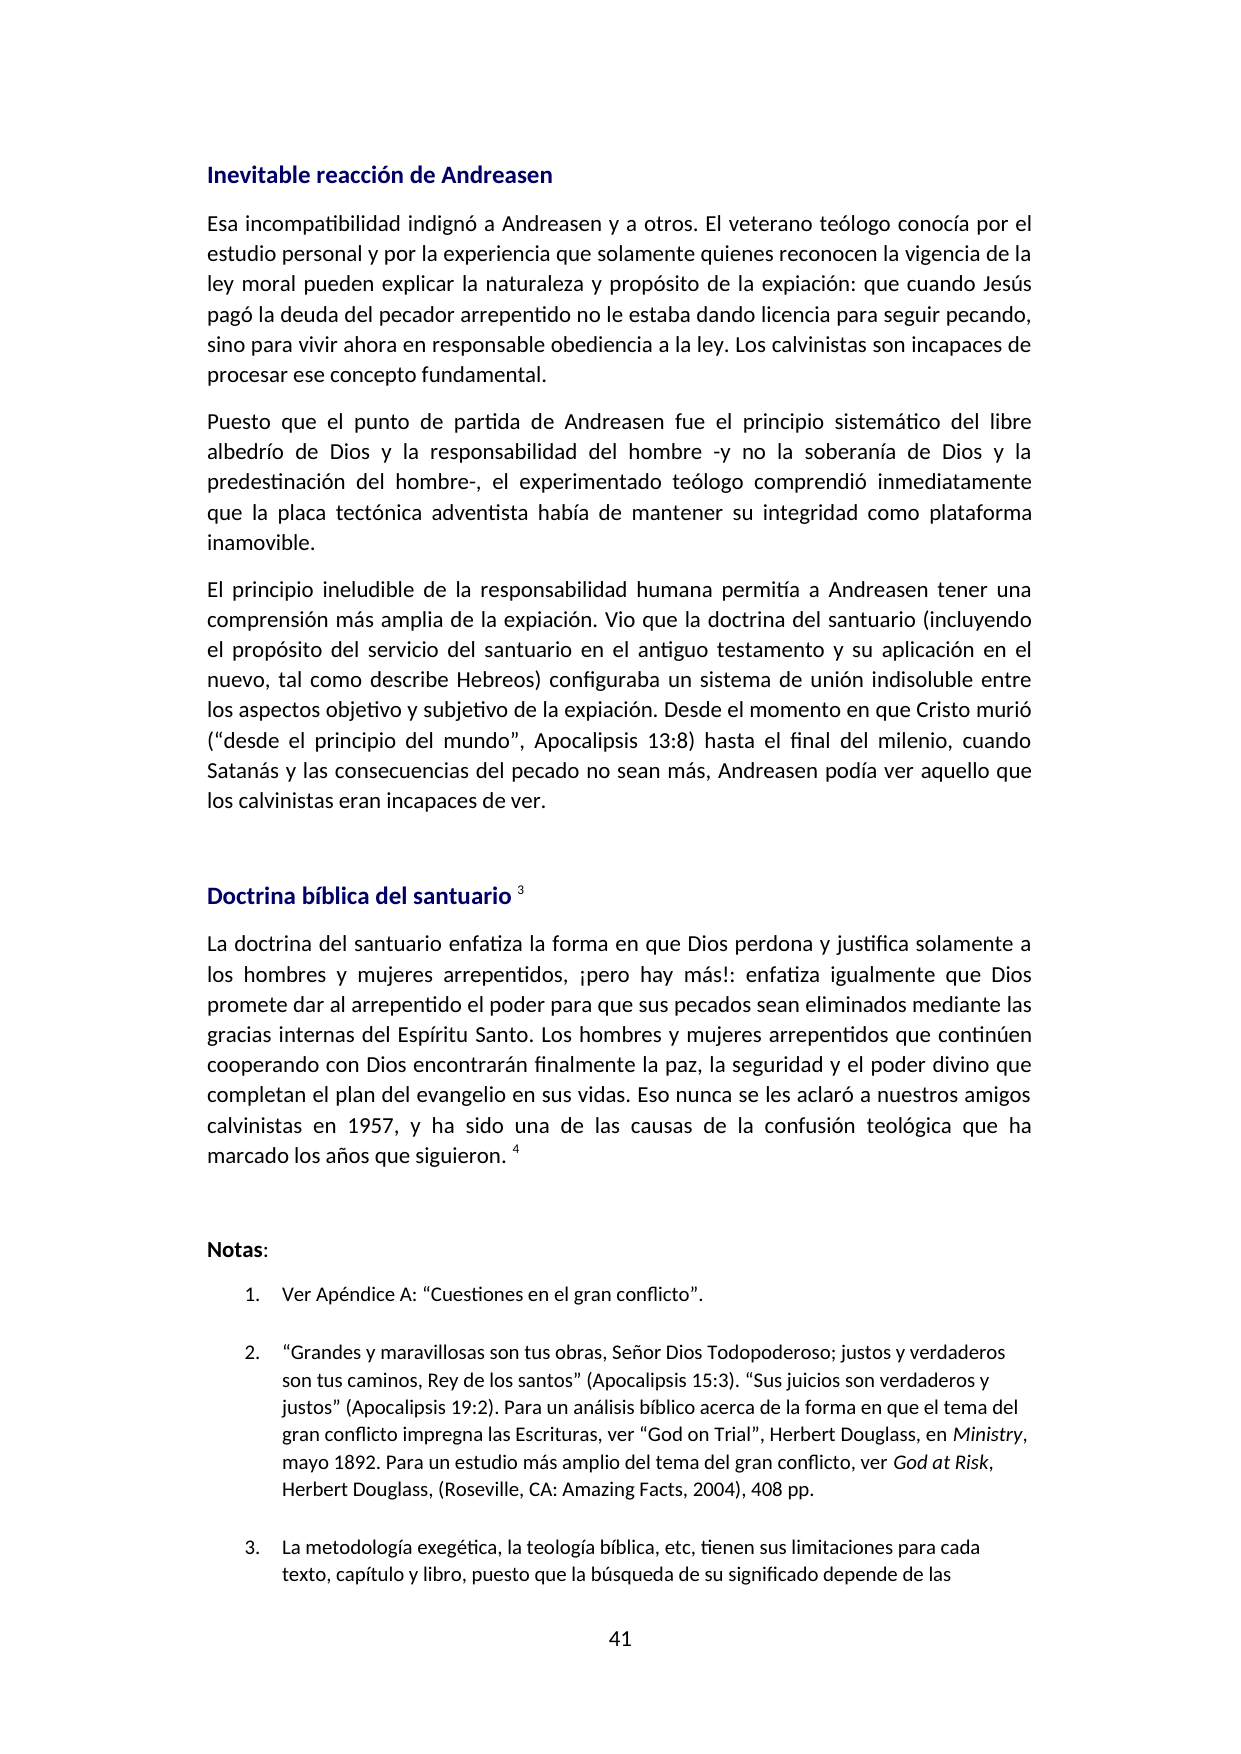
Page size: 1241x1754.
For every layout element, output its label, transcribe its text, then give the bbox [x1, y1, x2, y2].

text Inevitable reacción de Andreasen [207, 159, 1033, 190]
list “Grandes y maravillosas son tus obras, Señor Dios Todopoderoso; justos y verdaderos son tus caminos, Rey de los santos” (Apocalipsis 15:3). “Sus juicios son verdaderos y justos” (Apocalipsis 19:2). Para un análisis bíblico acerca de la forma en que el tema del gran conflicto impregna las Escrituras, ver “God on Trial”, Herbert Douglass, en Ministry, mayo 1892. Para un estudio más amplio del tema del gran conflicto, ver God at Risk, Herbert Douglass, (Roseville, CA: Amazing Facts, 2004), 408 pp. [244, 1339, 1033, 1532]
text Notas: [207, 1235, 1033, 1263]
text Puesto que el punto de partida de Andreasen fue el principio sistemático del libre albedrío de Dios y la responsabilidad del hombre -y no la soberanía de Dios y la predestinación del hombre-, el experimentado teólogo comprendió inmediatamente que la placa tectónica adventista había de mantener su integridad como plataforma inamovible. [207, 407, 1033, 556]
text La doctrina del santuario enfatiza la forma en que Dios perdona y justifica solamente a los hombres y mujeres arrepentidos, ¡pero hay más!: enfatiza igualmente que Dios promete dar al arrepentido el poder para que sus pecados sean eliminados mediante las gracias internas del Espíritu Santo. Los hombres y mujeres arrepentidos que continúen cooperando con Dios encontrarán finalmente la paz, la seguridad y el poder divino que completan el plan del evangelio en sus vidas. Eso nunca se les aclaró a nuestros amigos calvinistas en 1957, y ha sido una de las causas de la confusión teológica que ha marcado los años que siguieron. 4 [207, 929, 1033, 1169]
text Doctrina bíblica del santuario 3 [207, 880, 1033, 910]
text El principio ineludible de la responsabilidad humana permitía a Andreasen tener una comprensión más amplia de la expiación. Vio que la doctrina del santuario (incluyendo el propósito del servicio del santuario en el antiguo testamento y su aplicación en el nuevo, tal como describe Hebreos) configuraba un sistema de unión indisoluble entre los aspectos objetivo y subjetivo de la expiación. Desde el momento en que Cristo murió (“desde el principio del mundo”, Apocalipsis 13:8) hasta el final del milenio, cuando Satanás y las consecuencias del pecado no sean más, Andreasen podía ver aquello que los calvinistas eran incapaces de ver. [207, 575, 1033, 814]
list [244, 1534, 1033, 1587]
text Esa incompatibilidad indignó a Andreasen y a otros. El veterano teólogo conocía por el estudio personal y por la experiencia que solamente quienes reconocen la vigencia de la ley moral pueden explicar la naturaleza y propósito de la expiación: que cuando Jesús pagó la deuda del pecador arrepentido no le estaba dando licencia para seguir pecando, sino para vivir ahora en responsable obediencia a la ley. Los calvinistas son incapaces de procesar ese concepto fundamental. [207, 209, 1033, 388]
list Ver Apéndice A: “Cuestiones en el gran conflicto”. [244, 1282, 1033, 1337]
